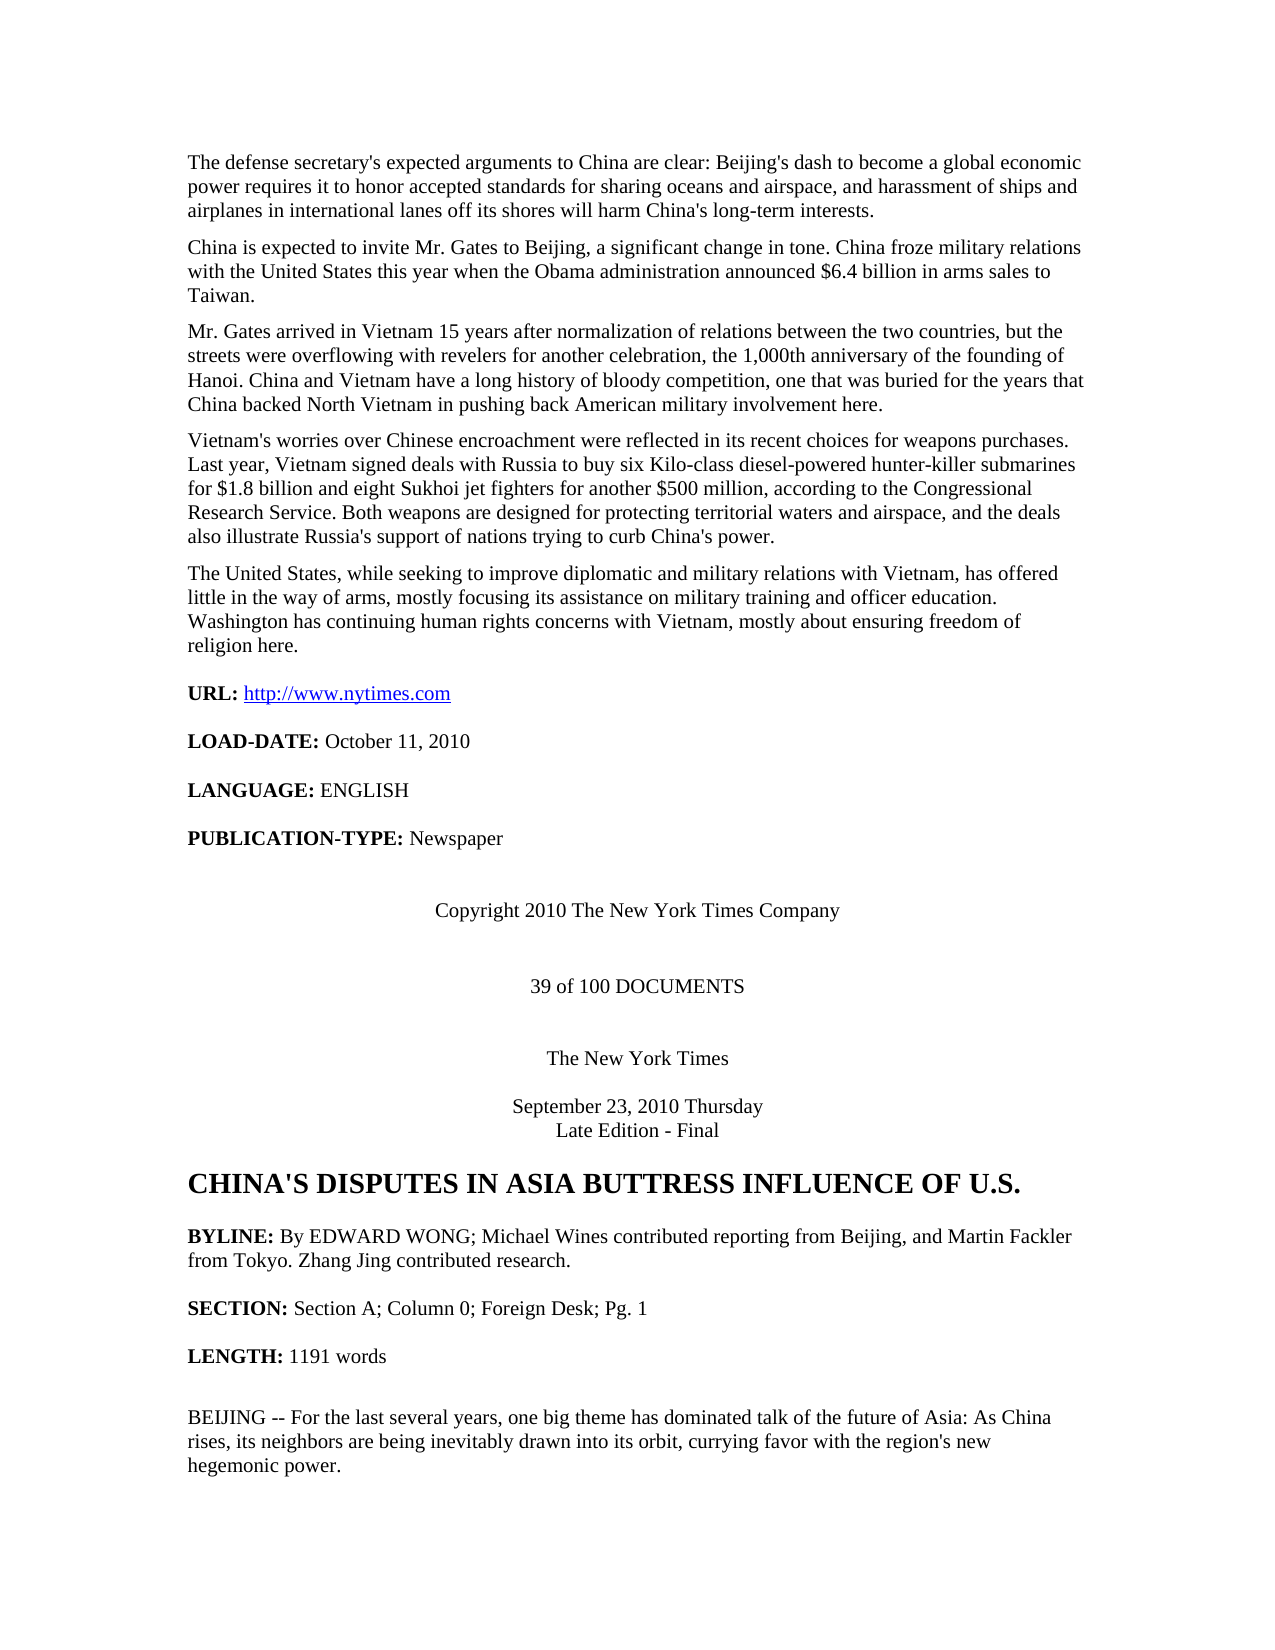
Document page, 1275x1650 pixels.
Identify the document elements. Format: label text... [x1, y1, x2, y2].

text SECTION: Section A; Column 0; Foreign Desk; Pg. 1 [187, 1296, 1087, 1320]
text The defense secretary's expected arguments to China are clear: Beijing's dash to become a global economic power requires it to honor accepted standards for sharing oceans and airspace, and harassment of ships and airplanes in international lanes off its shores will harm China's long-term interests. [187, 150, 1087, 222]
text The New York Times [187, 1046, 1087, 1070]
text BYLINE: By EDWARD WONG; Michael Wines contributed reporting from Beijing, and Martin Fackler from Tokyo. Zhang Jing contributed research. [187, 1224, 1087, 1272]
text China is expected to invite Mr. Gates to Beijing, a significant change in tone. China froze military relations with the United States this year when the Obama administration announced $6.4 billion in arms sales to Taiwan. [187, 235, 1087, 307]
text 39 of 100 DOCUMENTS [187, 974, 1087, 998]
text CHINA'S DISPUTES IN ASIA BUTTRESS INFLUENCE OF U.S. [187, 1166, 1087, 1200]
text The United States, while seeking to improve diplomatic and military relations with Vietnam, has offered little in the way of arms, mostly focusing its assistance on military training and officer education. Washington has continuing human rights concerns with Vietnam, mostly about ensuring freedom of religion here. [187, 561, 1087, 657]
text URL: http://www.nytimes.com [187, 681, 1087, 705]
text LENGTH: 1191 words [187, 1344, 1087, 1368]
text Late Edition - Final [312, 1118, 962, 1142]
text PUBLICATION-TYPE: Newspaper [187, 826, 1087, 850]
text BEIJING -- For the last several years, one big theme has dominated talk of the future of Asia: As China rises, its neighbors are being inevitably drawn into its orbit, currying favor with the region's new hegemonic power. [187, 1405, 1087, 1477]
text LOAD-DATE: October 11, 2010 [187, 729, 1087, 753]
text LANGUAGE: ENGLISH [187, 777, 1087, 802]
text Copyright 2010 The New York Times Company [187, 898, 1087, 922]
text September 23, 2010 Thursday [312, 1094, 962, 1118]
text Mr. Gates arrived in Vietnam 15 years after normalization of relations between the two countries, but the streets were overflowing with revelers for another celebration, the 1,000th anniversary of the founding of Hanoi. China and Vietnam have a long history of bloody competition, one that was buried for the years that China backed North Vietnam in pushing back American military involvement here. [187, 319, 1087, 416]
text Vietnam's worries over Chinese encroachment were reflected in its recent choices for weapons purchases. Last year, Vietnam signed deals with Russia to buy six Kilo-class diesel-powered hunter-killer submarines for $1.8 billion and eight Sukhoi jet fighters for another $500 million, according to the Congressional Research Service. Both weapons are designed for protecting territorial waters and airspace, and the deals also illustrate Russia's support of nations trying to curb China's power. [187, 428, 1087, 548]
